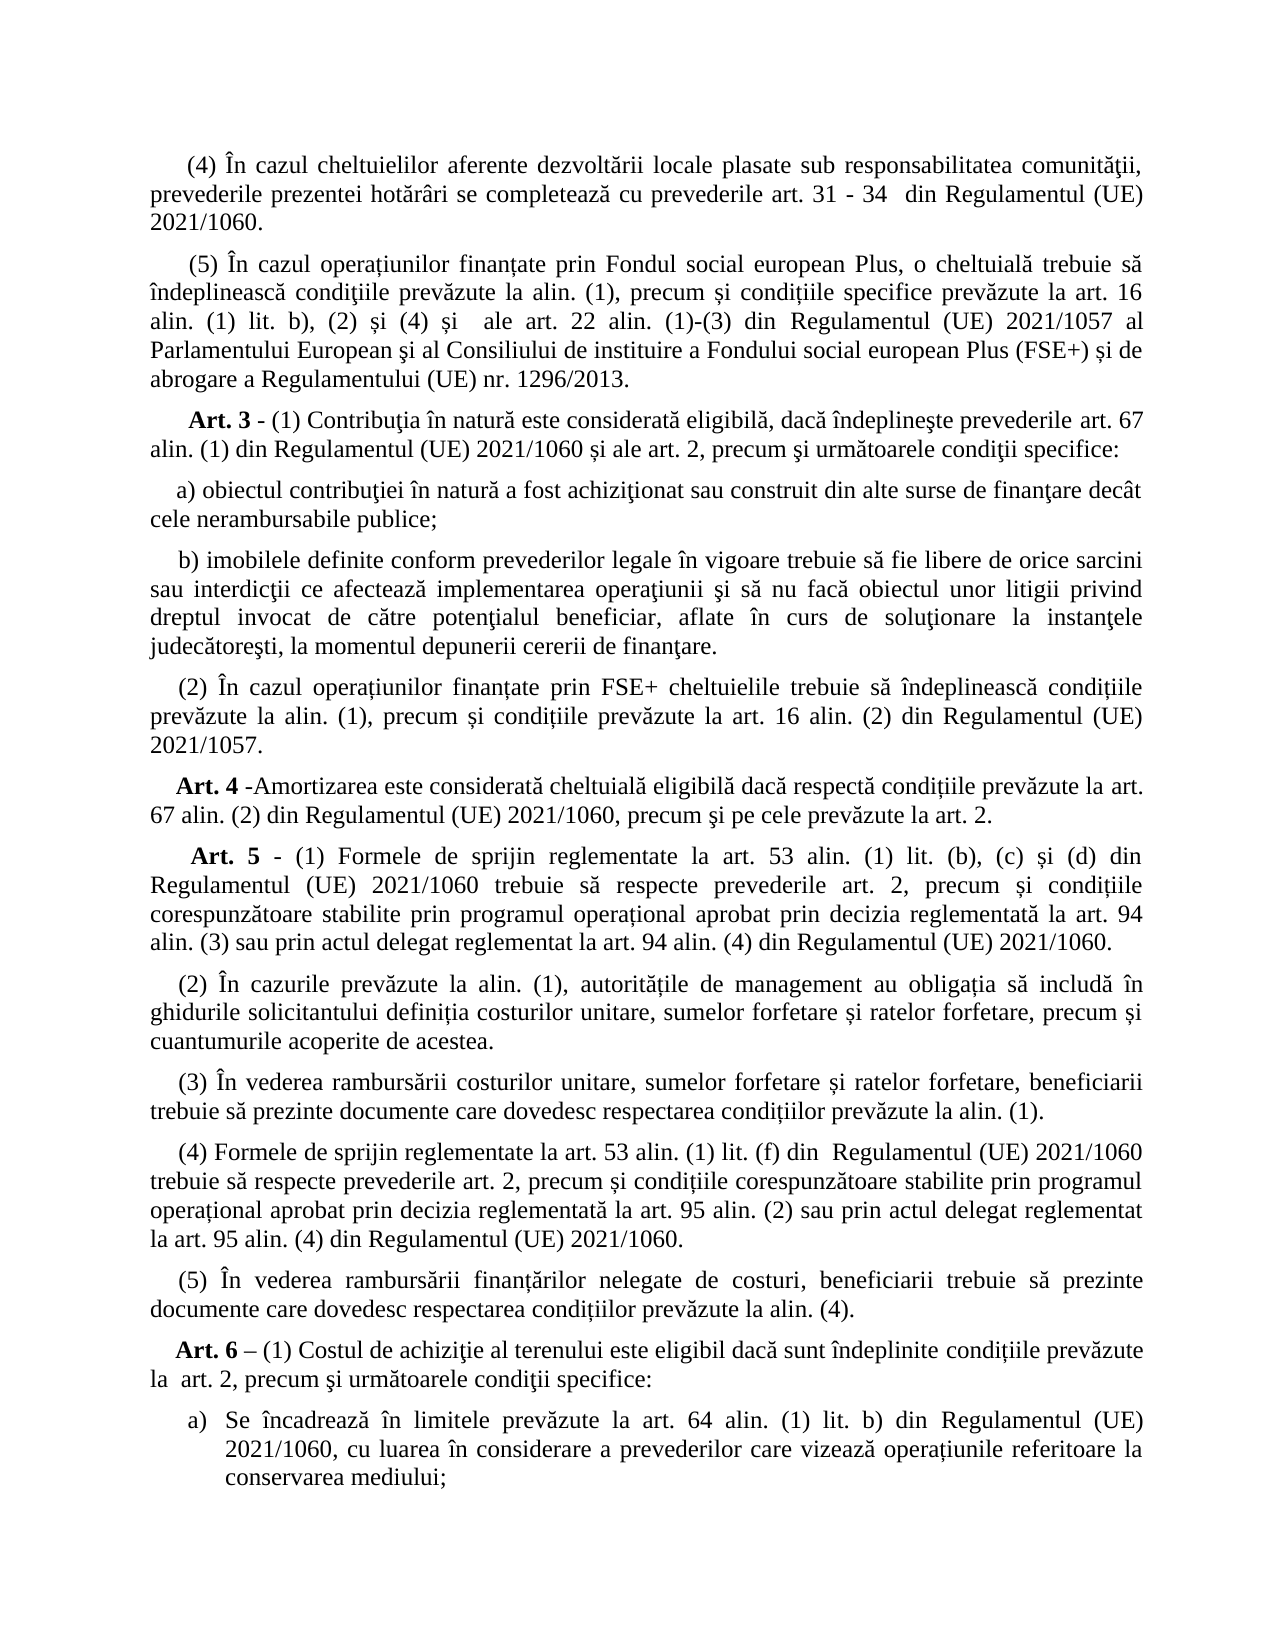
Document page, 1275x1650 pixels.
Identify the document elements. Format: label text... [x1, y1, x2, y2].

text Art. 4 -Amortizarea este considerată cheltuială eligibilă dacă respectă condițiile prevăzute la art. 67 alin. (2) din Regulamentul (UE) 2021/1060, precum şi pe cele prevăzute la art. 2. [150, 771, 1144, 829]
text (2) În cazul operațiunilor finanțate prin FSE+ cheltuielile trebuie să îndeplinească condițiile prevăzute la alin. (1), precum și condițiile prevăzute la art. 16 alin. (2) din Regulamentul (UE) 2021/1057. [150, 672, 1144, 759]
text Art. 6 – (1) Costul de achiziţie al terenului este eligibil dacă sunt îndeplinite condițiile prevăzute la art. 2, precum şi următoarele condiţii specifice: [150, 1335, 1144, 1392]
text a) obiectul contribuţiei în natură a fost achiziţionat sau construit din alte surse de finanţare decât cele nerambursabile publice; [150, 475, 1144, 532]
text (4) În cazul cheltuielilor aferente dezvoltării locale plasate sub responsabilitatea comunităţii, prevederile prezentei hotărâri se completează cu prevederile art. 31 - 34 din Regulamentul (UE) 2021/1060. [150, 150, 1144, 236]
text (5) În vederea rambursării finanțărilor nelegate de costuri, beneficiarii trebuie să prezinte documente care dovedesc respectarea condițiilor prevăzute la alin. (4). [150, 1265, 1144, 1322]
text b) imobilele definite conform prevederilor legale în vigoare trebuie să fie libere de orice sarcini sau interdicţii ce afectează implementarea operaţiunii şi să nu facă obiectul unor litigii privind dreptul invocat de către potenţialul beneficiar, aflate în curs de soluţionare la instanţele judecătoreşti, la momentul depunerii cererii de finanţare. [150, 545, 1144, 660]
text Art. 3 - (1) Contribuţia în natură este considerată eligibilă, dacă îndeplineşte prevederile art. 67 alin. (1) din Regulamentul (UE) 2021/1060 și ale art. 2, precum şi următoarele condiţii specifice: [150, 405, 1144, 462]
text (4) Formele de sprijin reglementate la art. 53 alin. (1) lit. (f) din Regulamentul (UE) 2021/1060 trebuie să respecte prevederile art. 2, precum și condițiile corespunzătoare stabilite prin programul operațional aprobat prin decizia reglementată la art. 95 alin. (2) sau prin actul delegat reglementat la art. 95 alin. (4) din Regulamentul (UE) 2021/1060. [150, 1137, 1144, 1252]
text (5) În cazul operațiunilor finanțate prin Fondul social european Plus, o cheltuială trebuie să îndeplinească condiţiile prevăzute la alin. (1), precum și condițiile specifice prevăzute la art. 16 alin. (1) lit. b), (2) și (4) și ale art. 22 alin. (1)-(3) din Regulamentul (UE) 2021/1057 al Parlamentului European şi al Consiliului de instituire a Fondului social european Plus (FSE+) și de abrogare a Regulamentului (UE) nr. 1296/2013. [150, 249, 1144, 392]
list Se încadrează în limitele prevăzute la art. 64 alin. (1) lit. b) din Regulamentul (UE) 2021/1060, cu luarea în considerare a prevederilor care vizează operațiunile referitoare la conservarea mediului; [187, 1405, 1144, 1491]
text Art. 5 - (1) Formele de sprijin reglementate la art. 53 alin. (1) lit. (b), (c) și (d) din Regulamentul (UE) 2021/1060 trebuie să respecte prevederile art. 2, precum și condițiile corespunzătoare stabilite prin programul operațional aprobat prin decizia reglementată la art. 94 alin. (3) sau prin actul delegat reglementat la art. 94 alin. (4) din Regulamentul (UE) 2021/1060. [150, 841, 1144, 956]
text (3) În vederea rambursării costurilor unitare, sumelor forfetare și ratelor forfetare, beneficiarii trebuie să prezinte documente care dovedesc respectarea condițiilor prevăzute la alin. (1). [150, 1067, 1144, 1125]
text (2) În cazurile prevăzute la alin. (1), autoritățile de management au obligația să includă în ghidurile solicitantului definiția costurilor unitare, sumelor forfetare și ratelor forfetare, precum și cuantumurile acoperite de acestea. [150, 969, 1144, 1055]
